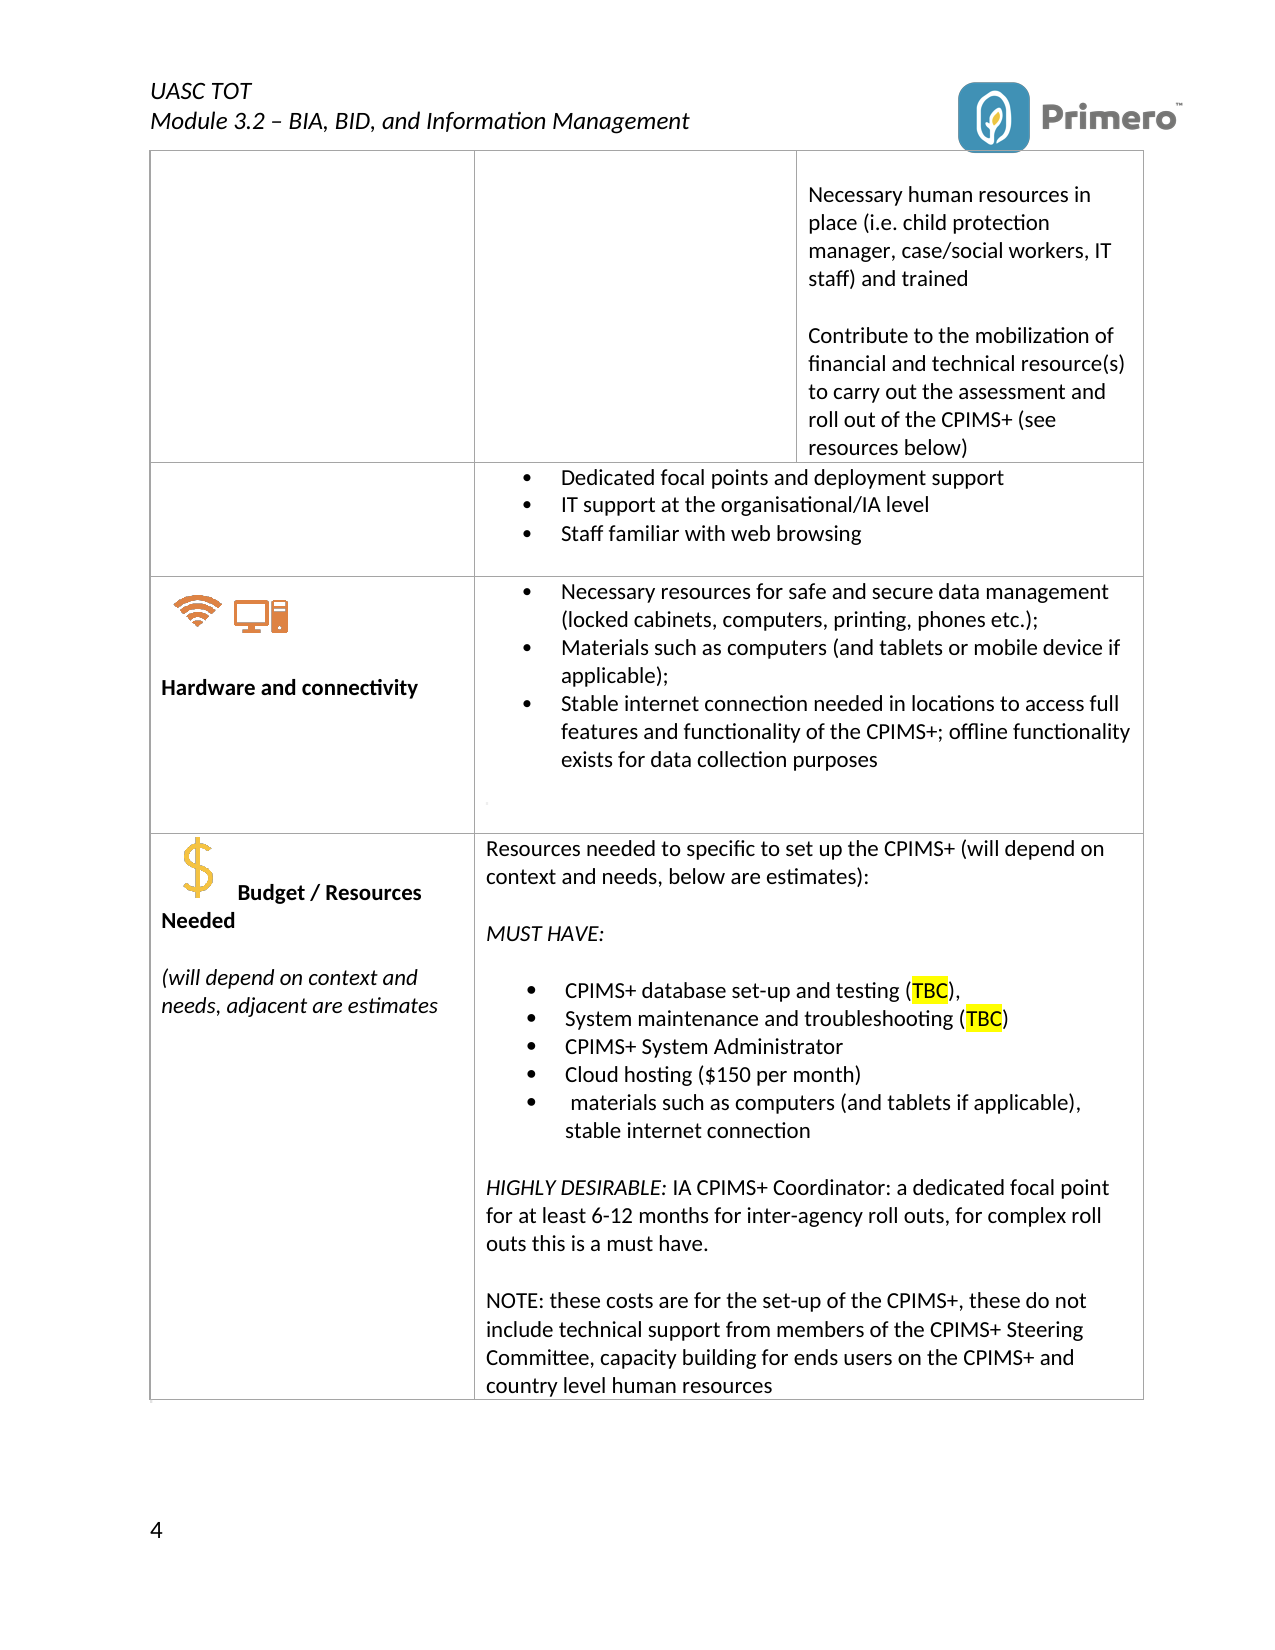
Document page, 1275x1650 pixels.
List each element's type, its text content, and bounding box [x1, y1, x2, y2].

table_cell [151, 463, 474, 576]
table_cell Necessary resources for safe and secure data management (locked cabinets, computers, printing, phones etc.); Materials such as computers (and tablets or mobile device if applicable); Stable internet connection needed in locations to access full features and functionality of the CPIMS+; offline functionality exists for data collection purposes [475, 577, 1143, 833]
picture [947, 79, 1229, 155]
picture [161, 576, 289, 644]
table_cell Resources needed to specific to set up the CPIMS+ (will depend on context and needs, below are estimates): MUST HAVE: CPIMS+ database set-up and testing (TBC), System maintenance and troubleshooting (TBC) CPIMS+ System Administrator Cloud hosting ($150 per month) materials such as computers (and tablets if applicable), stable internet connection HIGHLY DESIRABLE: IA CPIMS+ Coordinator: a dedicated focal point for at least 6-12 months for inter-agency roll outs, for complex roll outs this is a must have. NOTE: these costs are for the set-up of the CPIMS+, these do not include technical support from members of the CPIMS+ Steering Committee, capacity building for ends users on the CPIMS+ and country level human resources [475, 834, 1143, 1399]
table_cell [151, 151, 474, 462]
table_cell Budget / Resources Needed (will depend on context and needs, adjacent are estimates [151, 834, 474, 1399]
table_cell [797, 151, 1143, 462]
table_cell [475, 151, 796, 462]
table_cell Hardware and connectivity [151, 577, 474, 833]
table_cell Dedicated focal points and deployment support IT support at the organisational/IA level Staff familiar with web browsing [475, 463, 1143, 576]
picture [161, 833, 233, 901]
